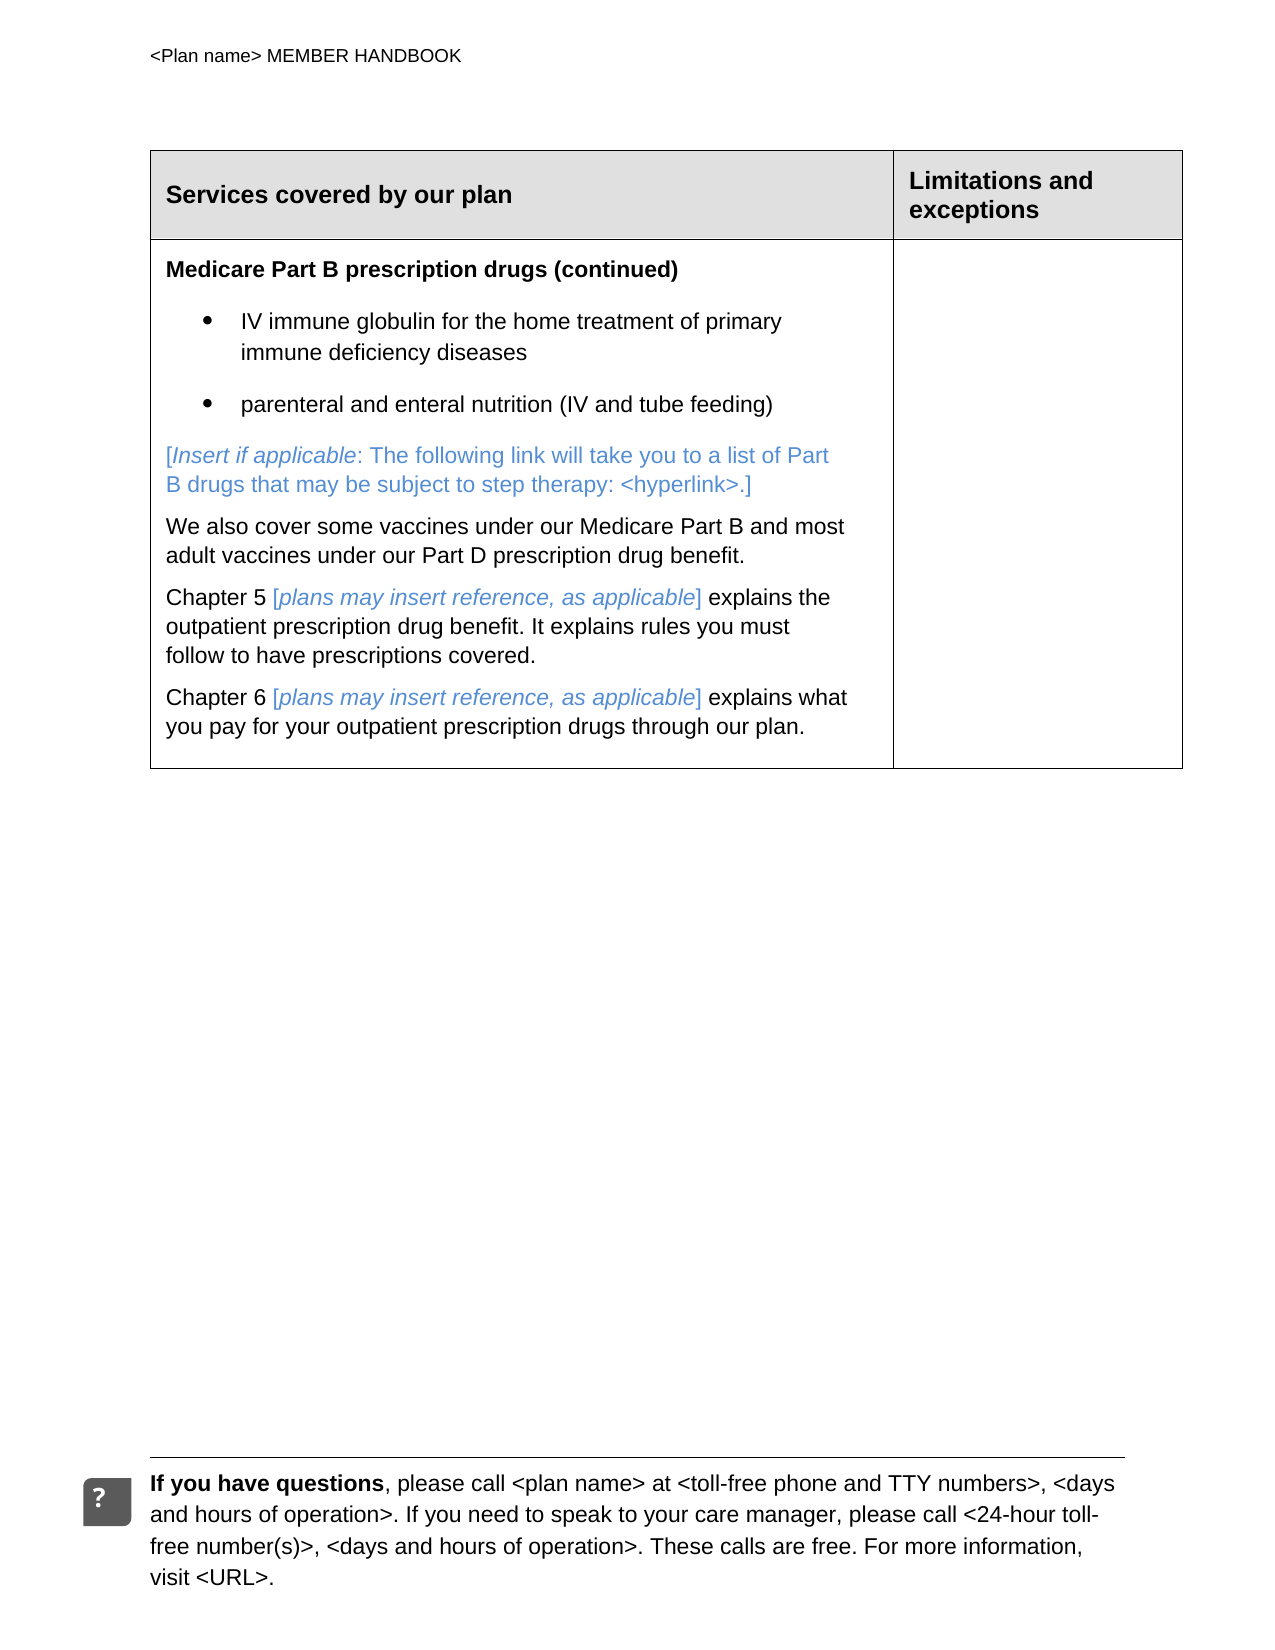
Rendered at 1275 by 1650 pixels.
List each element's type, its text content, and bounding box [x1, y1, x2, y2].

table_header Limitations and exceptions [894, 151, 1182, 238]
table_header Services covered by our plan [151, 151, 893, 238]
table_cell [894, 240, 1182, 767]
table_cell Medicare Part B prescription drugs (continued) IV immune globulin for the home treatment of primary immune deficiency diseases parenteral and enteral nutrition (IV and tube feeding) [Insert if applicable: The following link will take you to a list of Part B drugs that may be subject to step therapy: <hyperlink>.] We also cover some vaccines under our Medicare Part B and most adult vaccines under our Part D prescription drug benefit. Chapter 5 [plans may insert reference, as applicable] explains the outpatient prescription drug benefit. It explains rules you must follow to have prescriptions covered. Chapter 6 [plans may insert reference, as applicable] explains what you pay for your outpatient prescription drugs through our plan. [151, 240, 893, 767]
